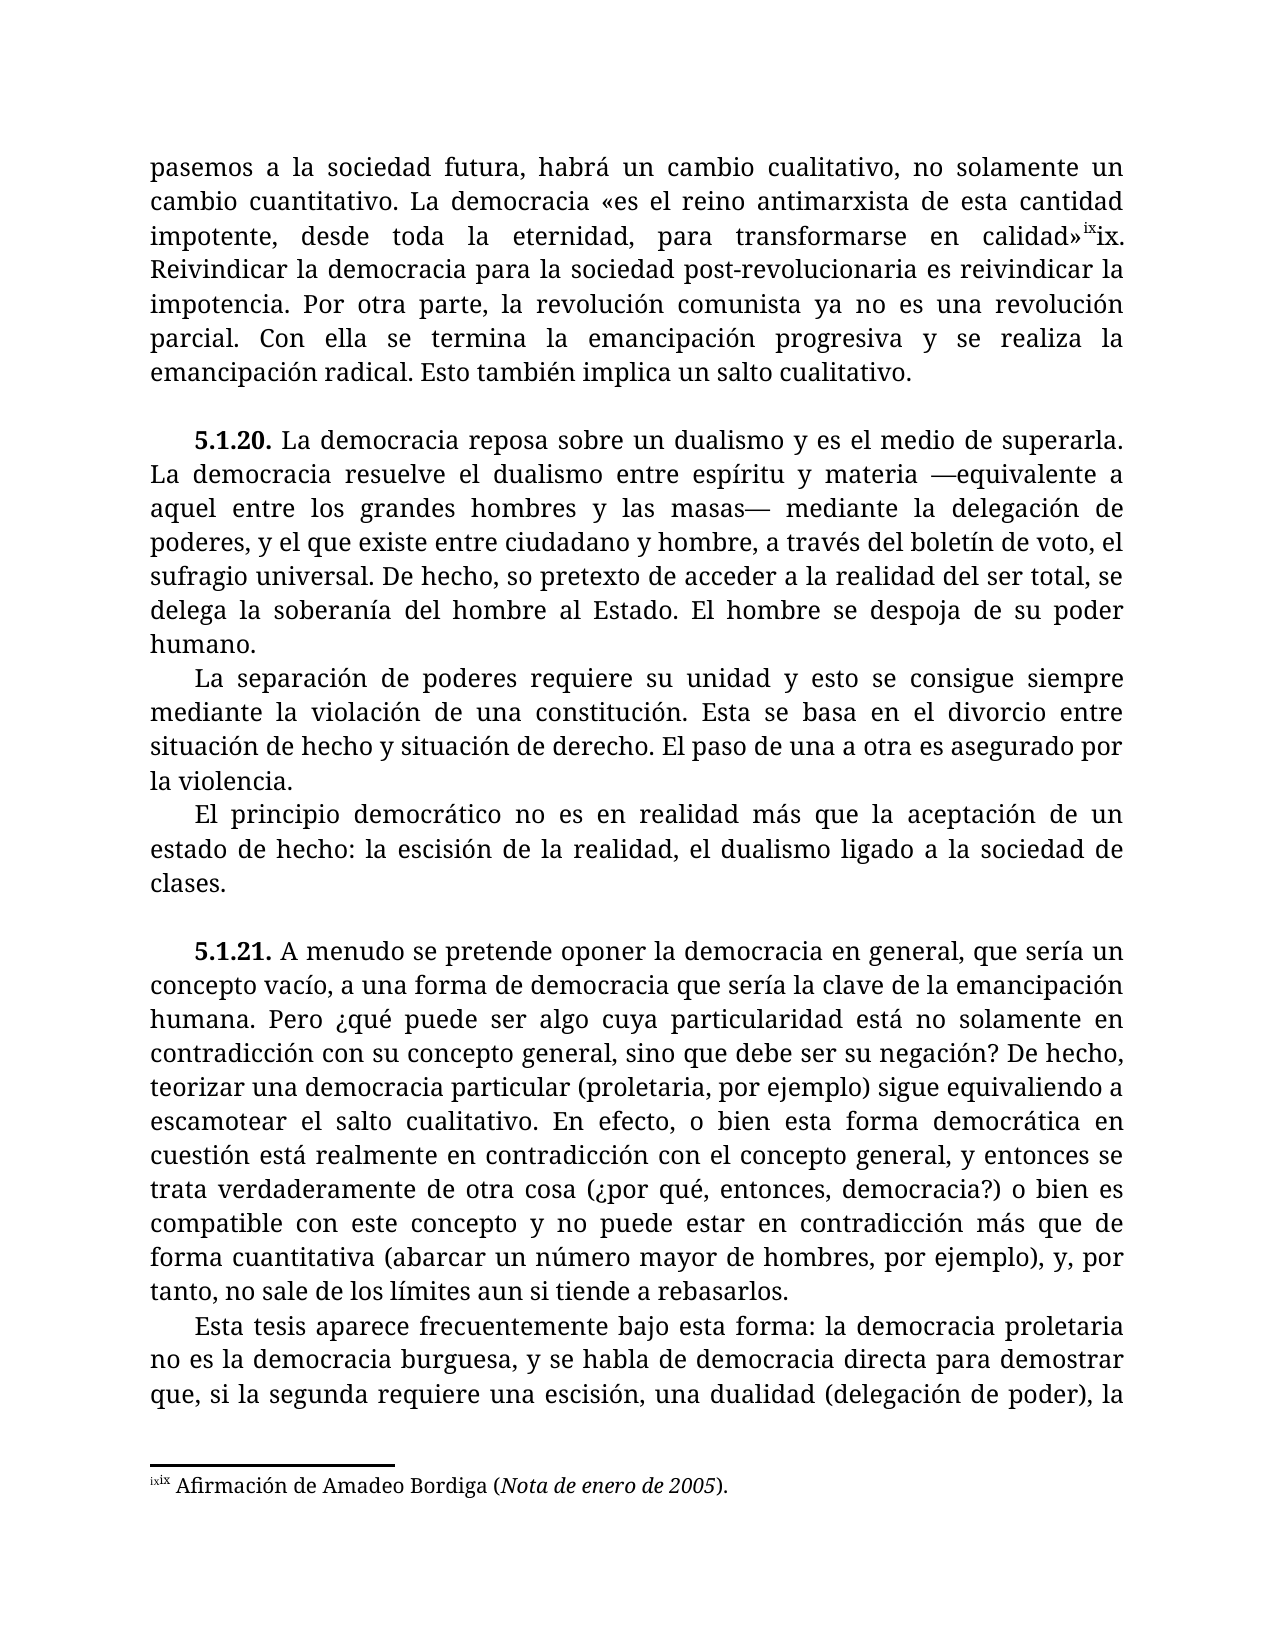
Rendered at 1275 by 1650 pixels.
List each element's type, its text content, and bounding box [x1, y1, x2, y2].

text La separación de poderes requiere su unidad y esto se consigue siempre mediante la violación de una constitución. Esta se basa en el divorcio entre situación de hecho y situación de derecho. El paso de una a otra es asegurado por la violencia. [150, 661, 1125, 797]
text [150, 150, 1125, 388]
text El principio democrático no es en realidad más que la aceptación de un estado de hecho: la escisión de la realidad, el dualismo ligado a la sociedad de clases. [150, 797, 1125, 899]
text 5.1.20. La democracia reposa sobre un dualismo y es el medio de superarla. La democracia resuelve el dualismo entre espíritu y materia —equivalente a aquel entre los grandes hombres y las masas— mediante la delegación de poderes, y el que existe entre ciudadano y hombre, a través del boletín de voto, el sufragio universal. De hecho, so pretexto de acceder a la realidad del ser total, se delega la soberanía del hombre al Estado. El hombre se despoja de su poder humano. [150, 422, 1125, 661]
text 5.1.21. A menudo se pretende oponer la democracia en general, que sería un concepto vacío, a una forma de democracia que sería la clave de la emancipación humana. Pero ¿qué puede ser algo cuya particularidad está no solamente en contradicción con su concepto general, sino que debe ser su negación? De hecho, teorizar una democracia particular (proletaria, por ejemplo) sigue equivaliendo a escamotear el salto cualitativo. En efecto, o bien esta forma democrática en cuestión está realmente en contradicción con el concepto general, y entonces se trata verdaderamente de otra cosa (¿por qué, entonces, democracia?) o bien es compatible con este concepto y no puede estar en contradicción más que de forma cuantitativa (abarcar un número mayor de hombres, por ejemplo), y, por tanto, no sale de los límites aun si tiende a rebasarlos. [150, 933, 1125, 1308]
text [150, 1308, 1125, 1410]
